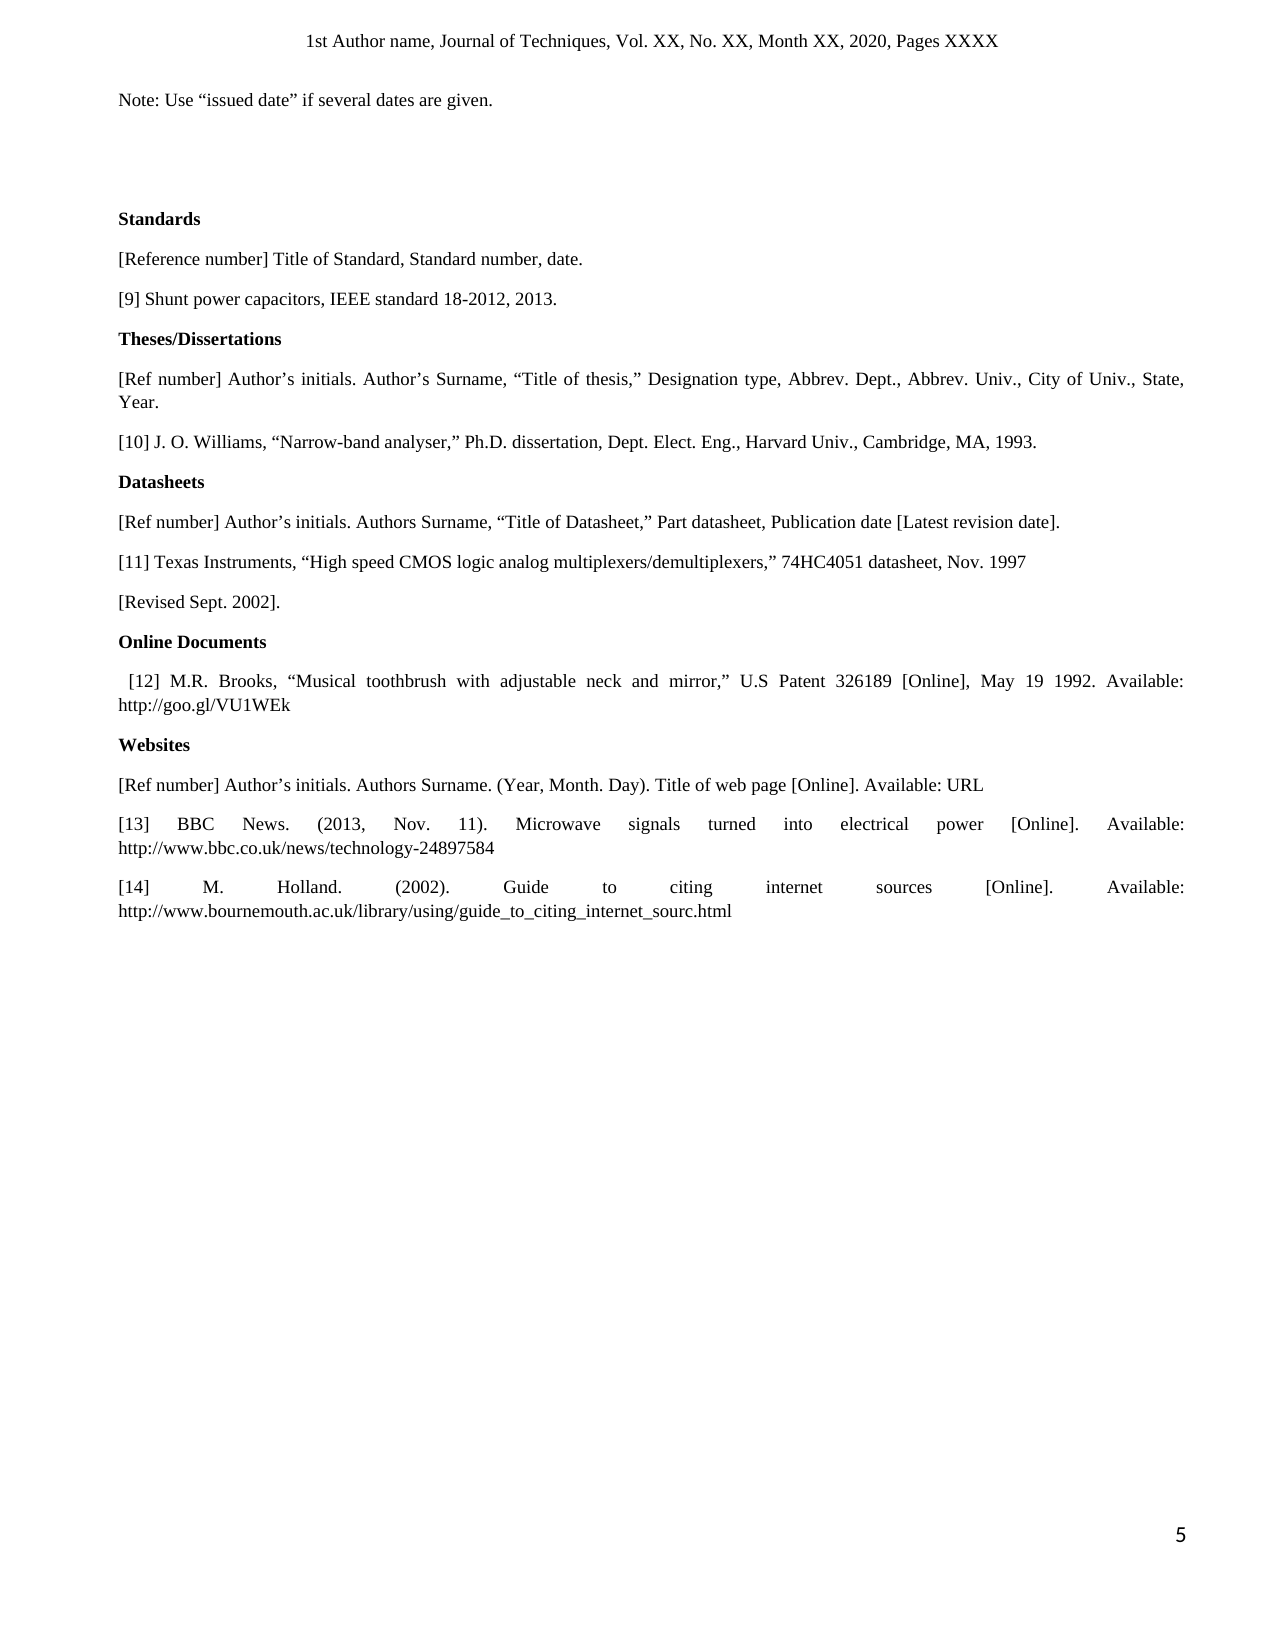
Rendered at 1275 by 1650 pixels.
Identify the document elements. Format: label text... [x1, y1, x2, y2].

text [Ref number] Author’s initials. Authors Surname, “Title of Datasheet,” Part datasheet, Publication date [Latest revision date]. [118, 511, 1186, 532]
text [13] BBC News. (2013, Nov. 11). Microwave signals turned into electrical power [Online]. Available: http://www.bbc.co.uk/news/technology-24897584 [118, 813, 1186, 858]
text [Reference number] Title of Standard, Standard number, date. [118, 248, 1186, 270]
text [Ref number] Author’s initials. Authors Surname. (Year, Month. Day). Title of web page [Online]. Available: URL [118, 773, 1186, 795]
text [12] M.R. Brooks, “Musical toothbrush with adjustable neck and mirror,” U.S Patent 326189 [Online], May 19 1992. Available: http://goo.gl/VU1WEk [118, 670, 1186, 715]
text Standards [118, 208, 1186, 230]
text [11] Texas Instruments, “High speed CMOS logic analog multiplexers/demultiplexers,” 74HC4051 datasheet, Nov. 1997 [118, 551, 1186, 572]
text Websites [118, 733, 1186, 755]
text Datasheets [118, 471, 1186, 492]
text [Ref number] Author’s initials. Author’s Surname, “Title of thesis,” Designation type, Abbrev. Dept., Abbrev. Univ., City of Univ., State, Year. [118, 368, 1186, 413]
text Online Documents [118, 631, 1186, 652]
text [9] Shunt power capacitors, IEEE standard 18-2012, 2013. [118, 288, 1186, 310]
text [Revised Sept. 2002]. [118, 591, 1186, 612]
text Note: Use “issued date” if several dates are given. [118, 89, 1186, 110]
text Theses/Dissertations [118, 328, 1186, 349]
text [14] M. Holland. (2002). Guide to citing internet sources [Online]. Available: http://www.bournemouth.ac.uk/library/using/guide_to_citing_internet_sourc.html [118, 876, 1186, 921]
text [10] J. O. Williams, “Narrow-band analyser,” Ph.D. dissertation, Dept. Elect. Eng., Harvard Univ., Cambridge, MA, 1993. [118, 431, 1186, 453]
